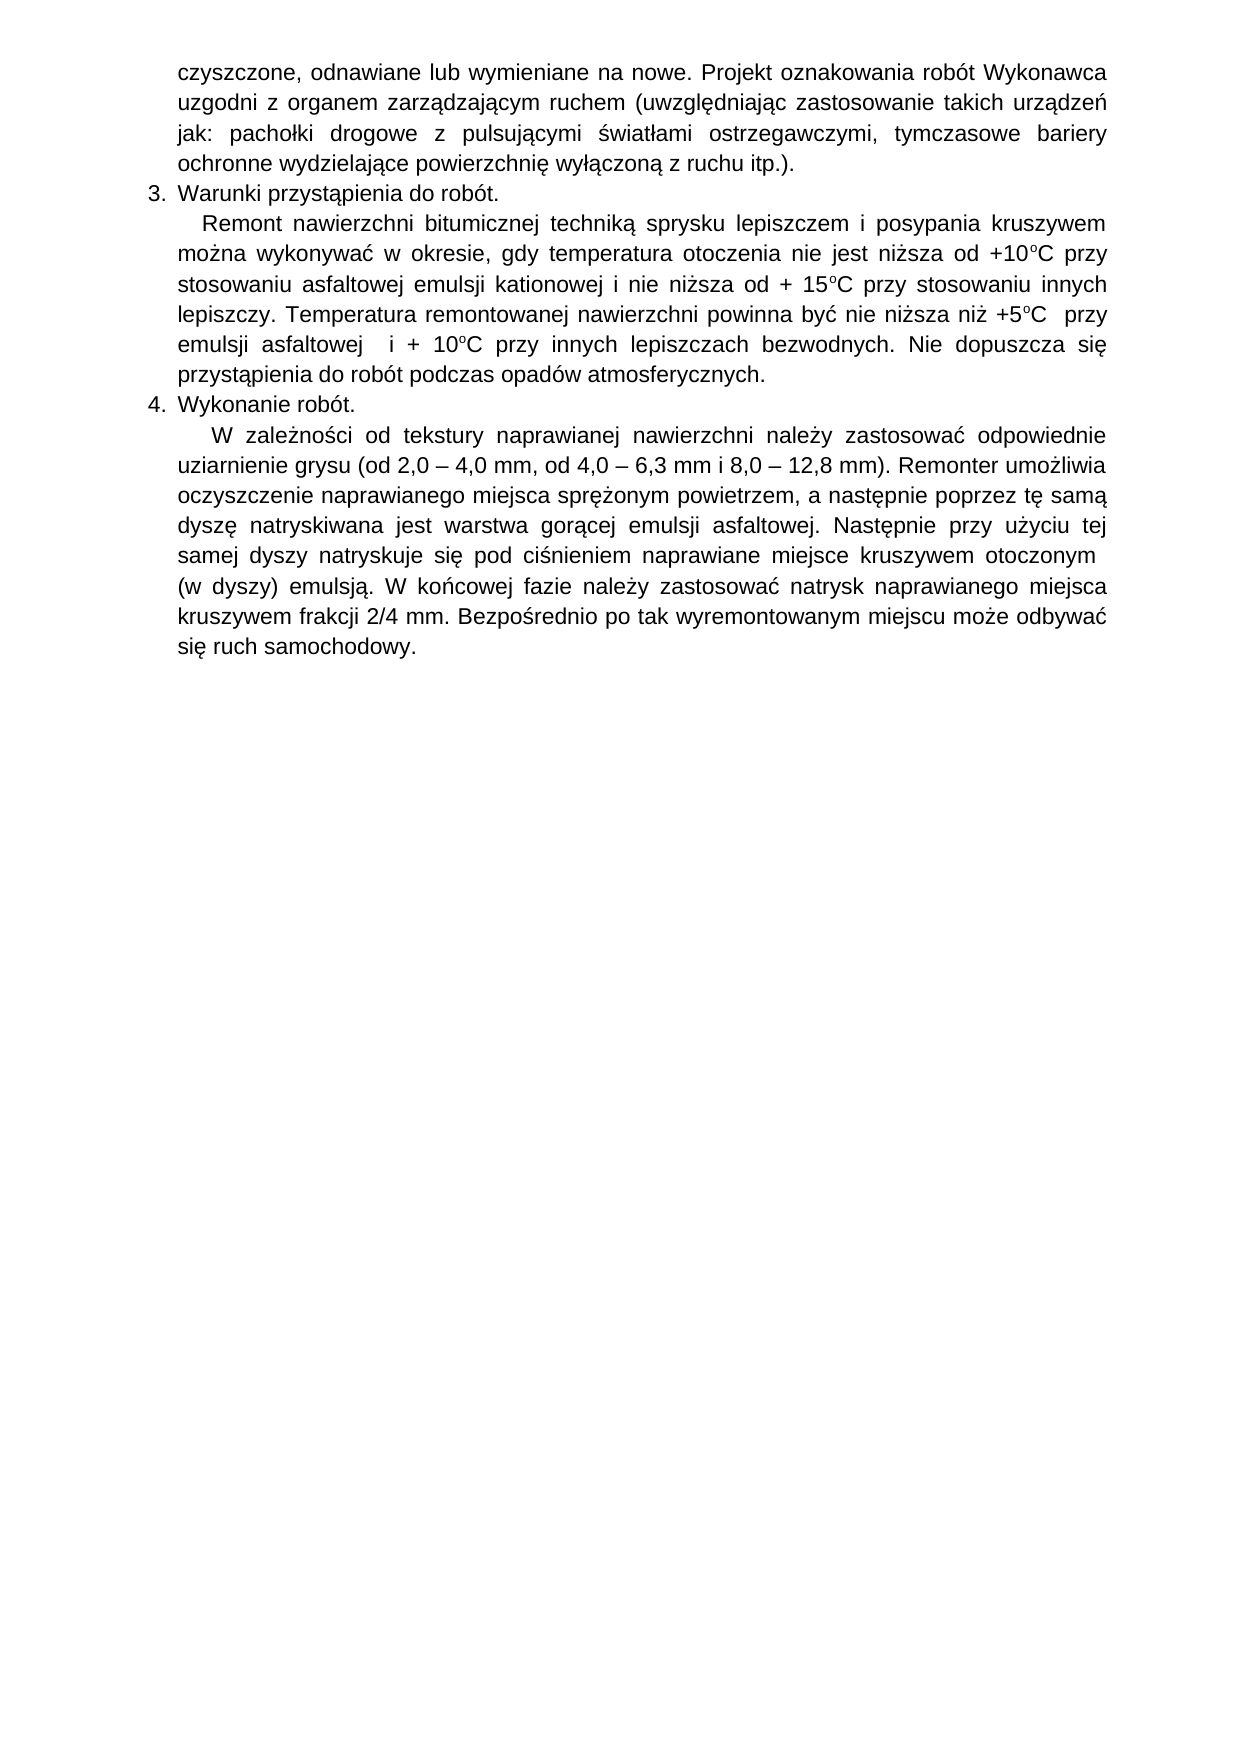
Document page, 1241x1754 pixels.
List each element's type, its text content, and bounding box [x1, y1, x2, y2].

list Warunki przystąpienia do robót. [148, 180, 1107, 206]
text Remont nawierzchni bitumicznej techniką sprysku lepiszczem i posypania kruszywem można wykonywać w okresie, gdy temperatura otoczenia nie jest niższa od +10oC przy stosowaniu asfaltowej emulsji kationowej i nie niższa od + 15oC przy stosowaniu innych lepiszczy. Temperatura remontowanej nawierzchni powinna być nie niższa niż +5oC przy emulsji asfaltowej i + 10oC przy innych lepiszczach bezwodnych. Nie dopuszcza się przystąpienia do robót podczas opadów atmosferycznych. [148, 210, 1107, 388]
list Wykonanie robót. [148, 391, 1107, 418]
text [103, 59, 1107, 176]
text W zależności od tekstury naprawianej nawierzchni należy zastosować odpowiednie uziarnienie grysu (od 2,0 – , od 4,0 – i 8,0 – ). Remonter umożliwia oczyszczenie naprawianego miejsca sprężonym powietrzem, a następnie poprzez tę samą dyszę natryskiwana jest warstwa gorącej emulsji asfaltowej. Następnie przy użyciu tej samej dyszy natryskuje się pod ciśnieniem naprawiane miejsce kruszywem otoczonym (w dyszy) emulsją. W końcowej fazie należy zastosować natrysk naprawianego miejsca kruszywem frakcji 2/4 mm. Bezpośrednio po tak wyremontowanym miejscu może odbywać się ruch samochodowy. [148, 422, 1107, 659]
